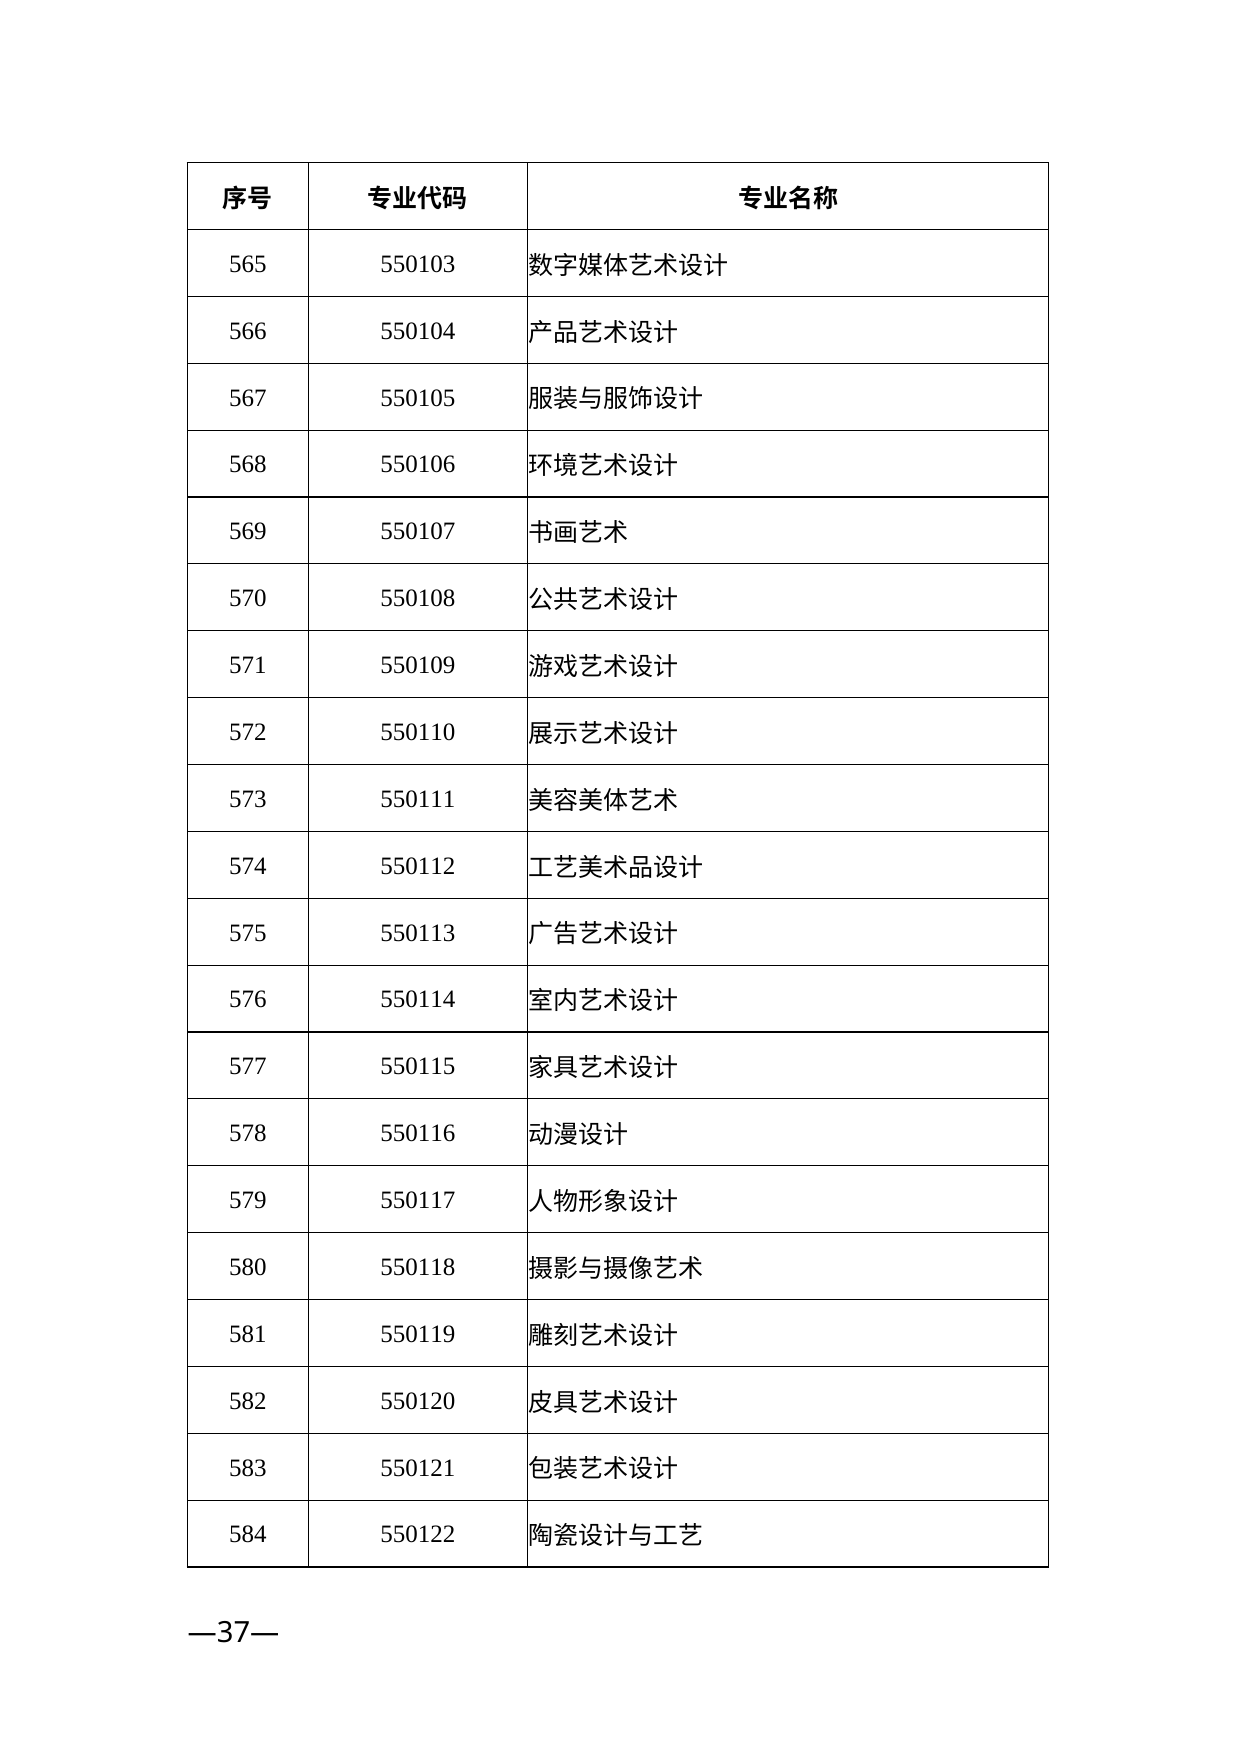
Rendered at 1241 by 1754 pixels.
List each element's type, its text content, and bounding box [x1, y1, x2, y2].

table_cell 550110 [309, 698, 527, 764]
table_cell 室内艺术设计 [528, 966, 1048, 1031]
table_cell 家具艺术设计 [528, 1033, 1048, 1098]
table_cell 580 [188, 1233, 308, 1299]
table_cell 581 [188, 1300, 308, 1366]
table_cell 美容美体艺术 [528, 765, 1048, 831]
table_cell 摄影与摄像艺术 [528, 1233, 1048, 1299]
table_cell 579 [188, 1166, 308, 1232]
table_cell 550108 [309, 564, 527, 630]
table_cell 582 [188, 1367, 308, 1433]
table_cell 569 [188, 498, 308, 563]
table_cell 574 [188, 832, 308, 898]
table_cell 包装艺术设计 [528, 1434, 1048, 1499]
table_cell 550116 [309, 1099, 527, 1165]
table_cell 陶瓷设计与工艺 [528, 1501, 1048, 1566]
table_cell 550113 [309, 899, 527, 964]
table_cell 565 [188, 230, 308, 296]
table_cell 550117 [309, 1166, 527, 1232]
table_cell 566 [188, 297, 308, 363]
table_cell 展示艺术设计 [528, 698, 1048, 764]
table_cell 550105 [309, 364, 527, 429]
table_cell 550119 [309, 1300, 527, 1366]
table_cell 动漫设计 [528, 1099, 1048, 1165]
table_cell 550111 [309, 765, 527, 831]
table_cell 工艺美术品设计 [528, 832, 1048, 898]
table_cell 550114 [309, 966, 527, 1031]
table_cell 570 [188, 564, 308, 630]
table_cell 584 [188, 1501, 308, 1566]
table_cell 577 [188, 1033, 308, 1098]
table_cell 人物形象设计 [528, 1166, 1048, 1232]
table_header 序号 [188, 163, 308, 229]
table_cell 578 [188, 1099, 308, 1165]
table_cell 环境艺术设计 [528, 431, 1048, 496]
table_cell 550120 [309, 1367, 527, 1433]
table_cell 550106 [309, 431, 527, 496]
table_cell 产品艺术设计 [528, 297, 1048, 363]
table_cell 书画艺术 [528, 498, 1048, 563]
table_cell 576 [188, 966, 308, 1031]
table_cell 550118 [309, 1233, 527, 1299]
table_cell 568 [188, 431, 308, 496]
table_cell 550112 [309, 832, 527, 898]
table_cell 550121 [309, 1434, 527, 1499]
table_cell 550122 [309, 1501, 527, 1566]
table_cell 550107 [309, 498, 527, 563]
table_cell 550103 [309, 230, 527, 296]
table_cell 550115 [309, 1033, 527, 1098]
table_cell 550104 [309, 297, 527, 363]
table_cell 567 [188, 364, 308, 429]
table_cell 游戏艺术设计 [528, 631, 1048, 697]
table_cell 575 [188, 899, 308, 964]
table_cell 数字媒体艺术设计 [528, 230, 1048, 296]
table_header 专业代码 [309, 163, 527, 229]
table_cell 583 [188, 1434, 308, 1499]
table_cell 公共艺术设计 [528, 564, 1048, 630]
table_cell 皮具艺术设计 [528, 1367, 1048, 1433]
table_header 专业名称 [528, 163, 1048, 229]
table_cell 572 [188, 698, 308, 764]
table_cell 广告艺术设计 [528, 899, 1048, 964]
table_cell 571 [188, 631, 308, 697]
table_cell 雕刻艺术设计 [528, 1300, 1048, 1366]
table_cell 573 [188, 765, 308, 831]
table_cell 服装与服饰设计 [528, 364, 1048, 429]
table_cell 550109 [309, 631, 527, 697]
